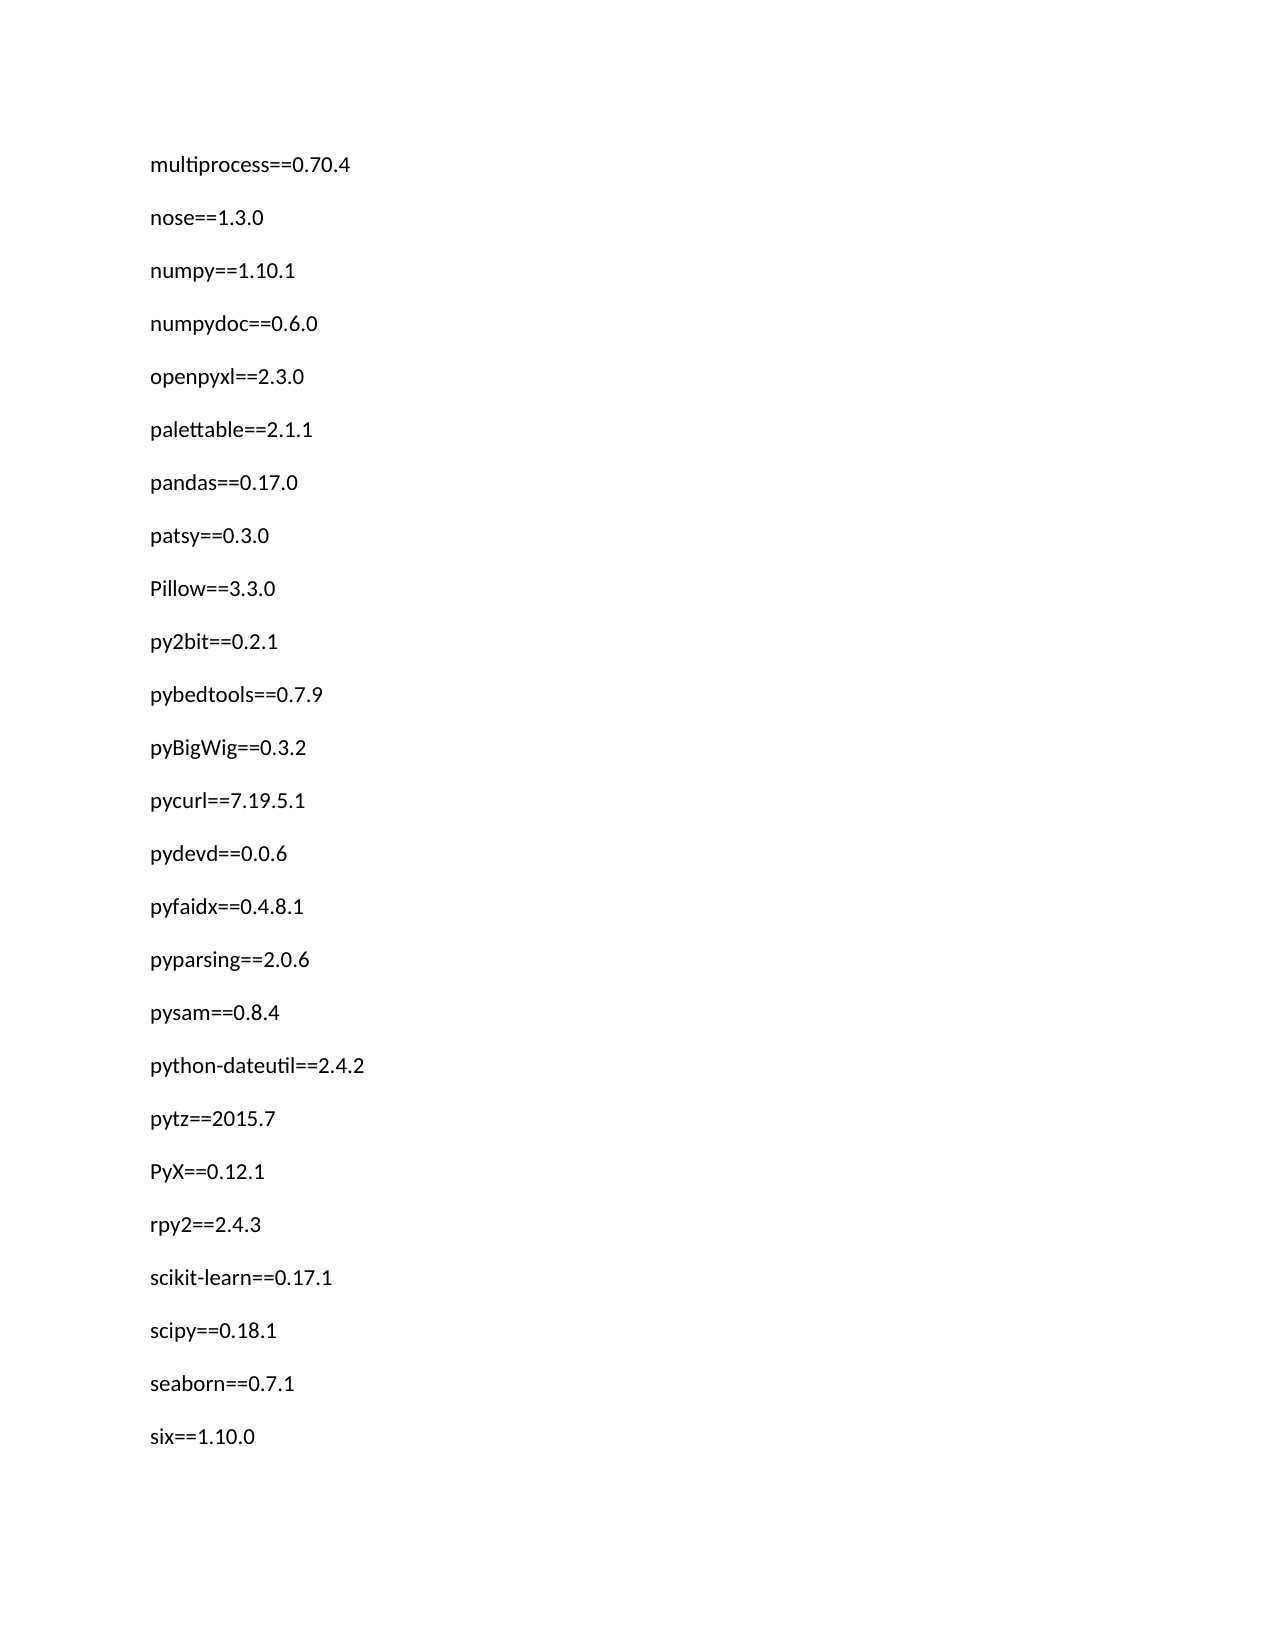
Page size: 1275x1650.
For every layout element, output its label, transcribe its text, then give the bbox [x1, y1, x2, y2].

text nose==1.3.0 [150, 203, 1125, 231]
text palettable==2.1.1 [150, 415, 1125, 443]
text pyparsing==2.0.6 [150, 945, 1125, 973]
text PyX==0.12.1 [150, 1157, 1125, 1185]
text pyBigWig==0.3.2 [150, 733, 1125, 761]
text scikit-learn==0.17.1 [150, 1263, 1125, 1291]
text numpydoc==0.6.0 [150, 309, 1125, 337]
text multiprocess==0.70.4 [150, 150, 1125, 178]
text pybedtools==0.7.9 [150, 680, 1125, 708]
text rpy2==2.4.3 [150, 1210, 1125, 1238]
text seaborn==0.7.1 [150, 1369, 1125, 1397]
text pycurl==7.19.5.1 [150, 786, 1125, 814]
text scipy==0.18.1 [150, 1316, 1125, 1344]
text pysam==0.8.4 [150, 998, 1125, 1026]
text pandas==0.17.0 [150, 468, 1125, 496]
text six==1.10.0 [150, 1422, 1125, 1451]
text py2bit==0.2.1 [150, 627, 1125, 655]
text Pillow==3.3.0 [150, 574, 1125, 602]
text patsy==0.3.0 [150, 521, 1125, 549]
text numpy==1.10.1 [150, 256, 1125, 284]
text pydevd==0.0.6 [150, 839, 1125, 867]
text python-dateutil==2.4.2 [150, 1051, 1125, 1079]
text pytz==2015.7 [150, 1104, 1125, 1132]
text openpyxl==2.3.0 [150, 362, 1125, 390]
text pyfaidx==0.4.8.1 [150, 892, 1125, 920]
